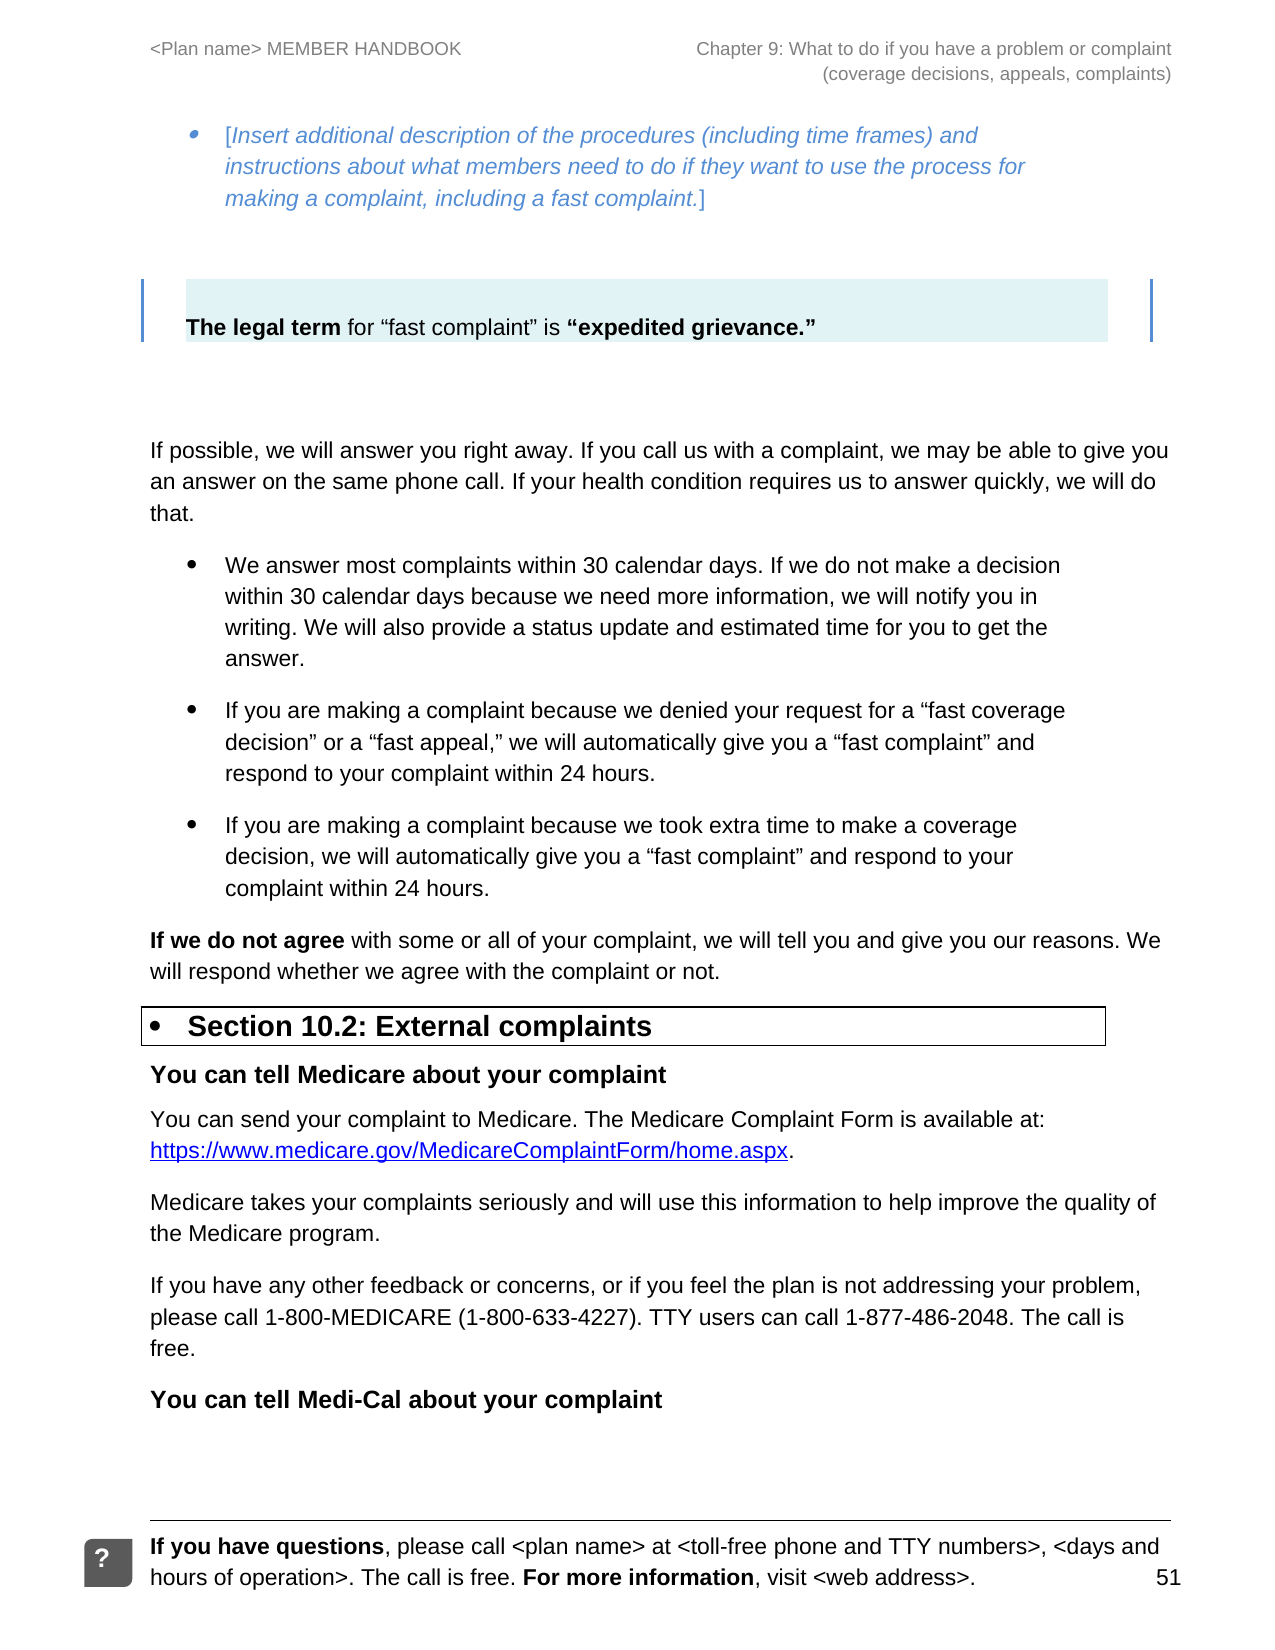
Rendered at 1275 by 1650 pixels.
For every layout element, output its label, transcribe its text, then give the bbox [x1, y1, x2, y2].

text If you have any other feedback or concerns, or if you feel the plan is not addressing your problem, please call 1-800-MEDICARE (1-800-633-4227). TTY users can call 1-877-486-2048. The call is free. [150, 1269, 1171, 1363]
list If possible, we will answer you right away. If you call us with a complaint, we may be able to give you an answer on the same phone call. If your health condition requires us to answer quickly, we will do that. [150, 233, 1171, 527]
list If you are making a complaint because we denied your request for a “fast coverage decision” or a “fast appeal,” we will automatically give you a “fast complaint” and respond to your complaint within 24 hours. [187, 694, 1096, 788]
text You can send your complaint to Medicare. The Medicare Complaint Form is available at: https://www.medicare.gov/MedicareComplaintForm/home.aspx. [150, 1102, 1171, 1165]
list If you are making a complaint because we took extra time to make a coverage decision, we will automatically give you a “fast complaint” and respond to your complaint within 24 hours. [187, 808, 1096, 902]
list If we do not agree with some or all of your complaint, we will tell you and give you our reasons. We will respond whether we agree with the complaint or not. [150, 923, 1171, 986]
list [Insert additional description of the procedures (including time frames) and instructions about what members need to do if they want to use the process for making a complaint, including a fast complaint.] [187, 118, 1096, 212]
subtitle Section 10.2: External complaints [142, 1008, 1105, 1045]
subtitle You can tell Medicare about your complaint [150, 1058, 1096, 1090]
list We answer most complaints within 30 calendar days. If we do not make a decision within 30 calendar days because we need more information, we will notify you in writing. We will also provide a status update and estimated time for you to get the answer. [187, 548, 1096, 673]
subtitle You can tell Medi-Cal about your complaint [150, 1383, 1096, 1415]
text Medicare takes your complaints seriously and will use this information to help improve the quality of the Medicare program. [150, 1186, 1171, 1248]
